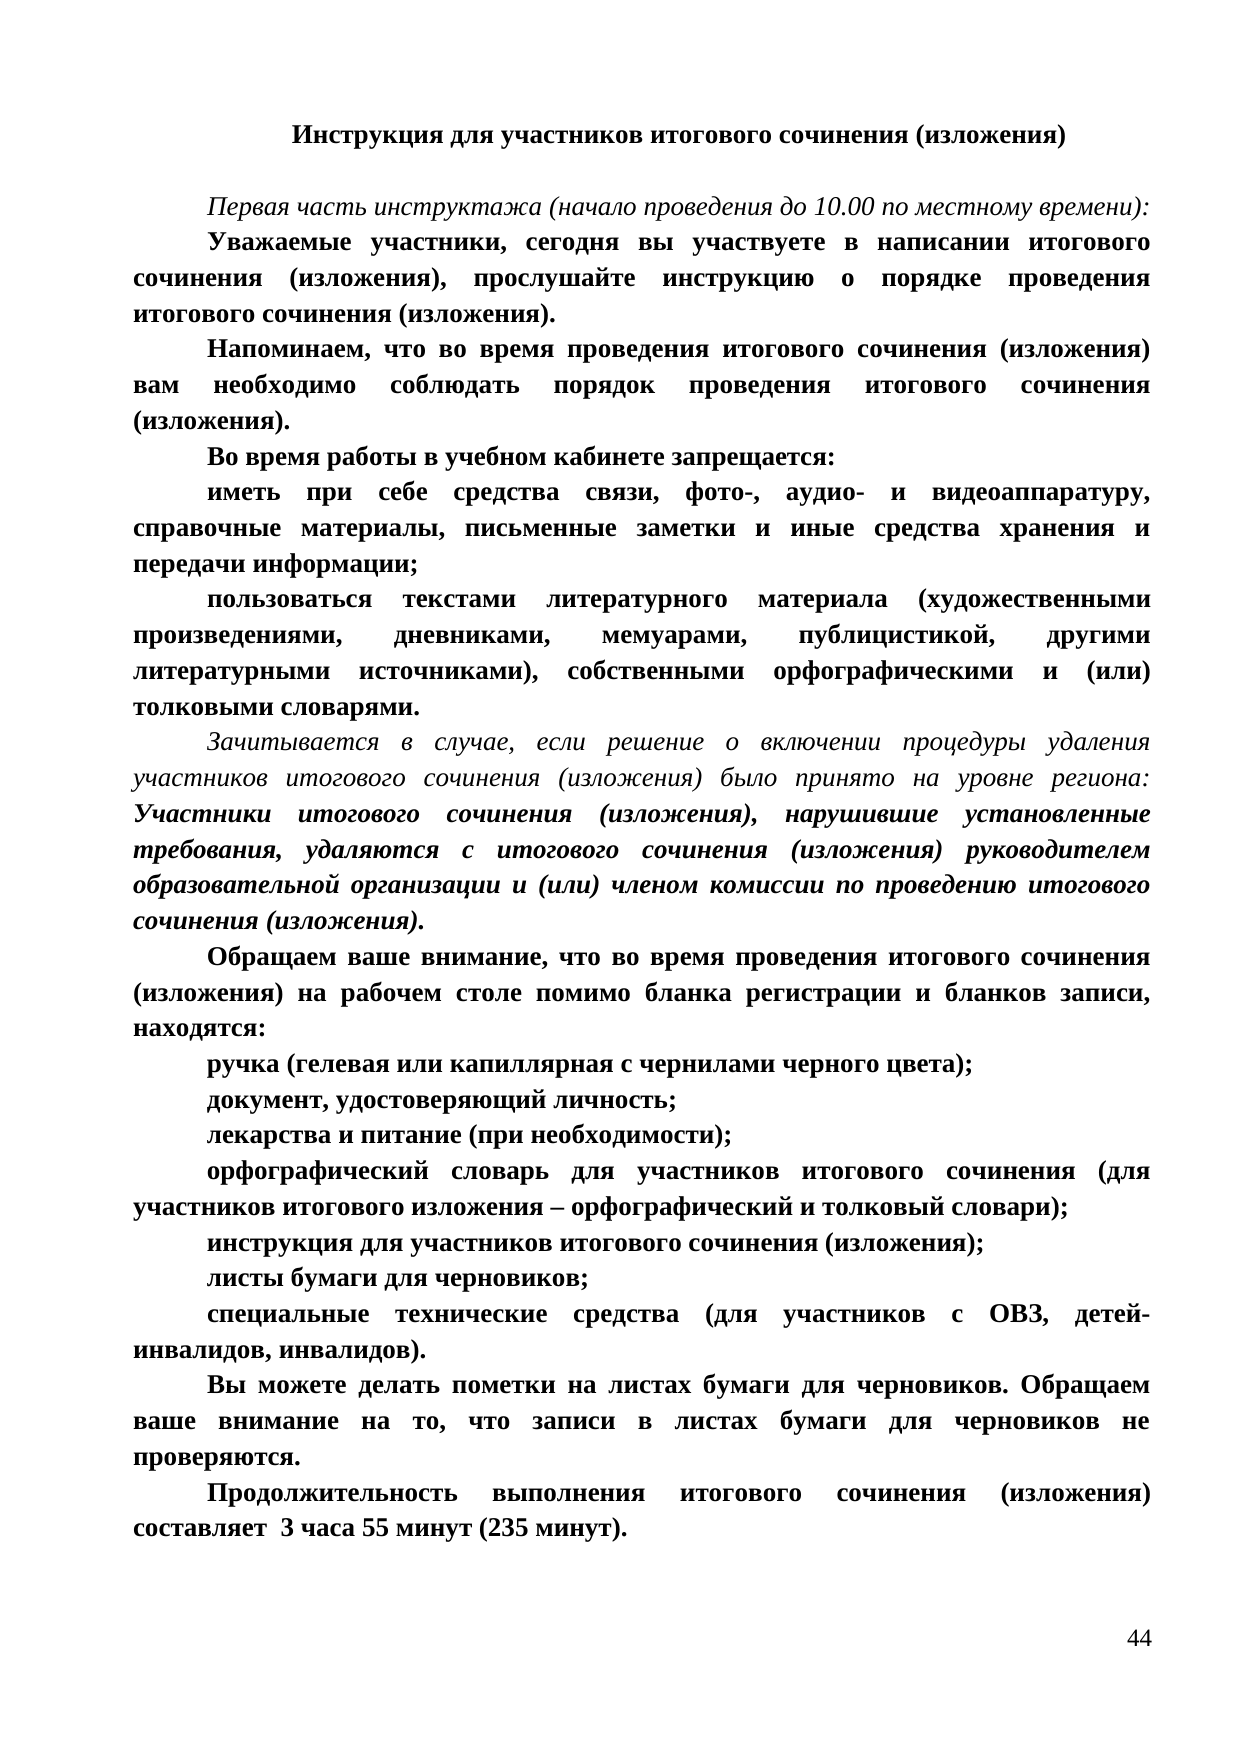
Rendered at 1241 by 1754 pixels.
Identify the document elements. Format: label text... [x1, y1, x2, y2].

text Продолжительность выполнения итогового сочинения (изложения) составляет 3 часа 55 минут (235 минут). [133, 1476, 1152, 1543]
text Во время работы в учебном кабинете запрещается: [133, 440, 1152, 471]
text документ, удостоверяющий личность; [133, 1083, 1152, 1114]
text Инструкция для участников итогового сочинения (изложения) [133, 118, 1152, 149]
text иметь при себе средства связи, фото-, аудио- и видеоаппаратуру, справочные материалы, письменные заметки и иные средства хранения и передачи информации; [133, 475, 1152, 578]
text листы бумаги для черновиков; [133, 1261, 1152, 1293]
text Уважаемые участники, сегодня вы участвуете в написании итогового сочинения (изложения), прослушайте инструкцию о порядке проведения итогового сочинения (изложения). [133, 225, 1152, 328]
text пользоваться текстами литературного материала (художественными произведениями, дневниками, мемуарами, публицистикой, другими литературными источниками), собственными орфографическими и (или) толковыми словарями. [133, 583, 1152, 721]
text Зачитывается в случае, если решение о включении процедуры удаления участников итогового сочинения (изложения) было принято на уровне региона: Участники итогового сочинения (изложения), нарушившие установленные требования, удаляются с итогового сочинения (изложения) руководителем образовательной организации и (или) членом комиссии по проведению итогового сочинения (изложения). [133, 726, 1152, 935]
text инструкция для участников итогового сочинения (изложения); [133, 1226, 1152, 1257]
text специальные технические средства (для участников с ОВЗ, детей-инвалидов, инвалидов). [133, 1297, 1152, 1364]
text орфографический словарь для участников итогового сочинения (для участников итогового изложения – орфографический и толковый словари); [133, 1154, 1152, 1221]
text Вы можете делать пометки на листах бумаги для черновиков. Обращаем ваше внимание на то, что записи в листах бумаги для черновиков не проверяются. [133, 1369, 1152, 1471]
text лекарства и питание (при необходимости); [133, 1118, 1152, 1150]
text Первая часть инструктажа (начало проведения до 10.00 по местному времени): [133, 189, 1152, 221]
text Обращаем ваше внимание, что во время проведения итогового сочинения (изложения) на рабочем столе помимо бланка регистрации и бланков записи, находятся: [133, 940, 1152, 1042]
text Напоминаем, что во время проведения итогового сочинения (изложения) вам необходимо соблюдать порядок проведения итогового сочинения (изложения). [133, 332, 1152, 435]
text ручка (гелевая или капиллярная с чернилами черного цвета); [133, 1047, 1152, 1078]
